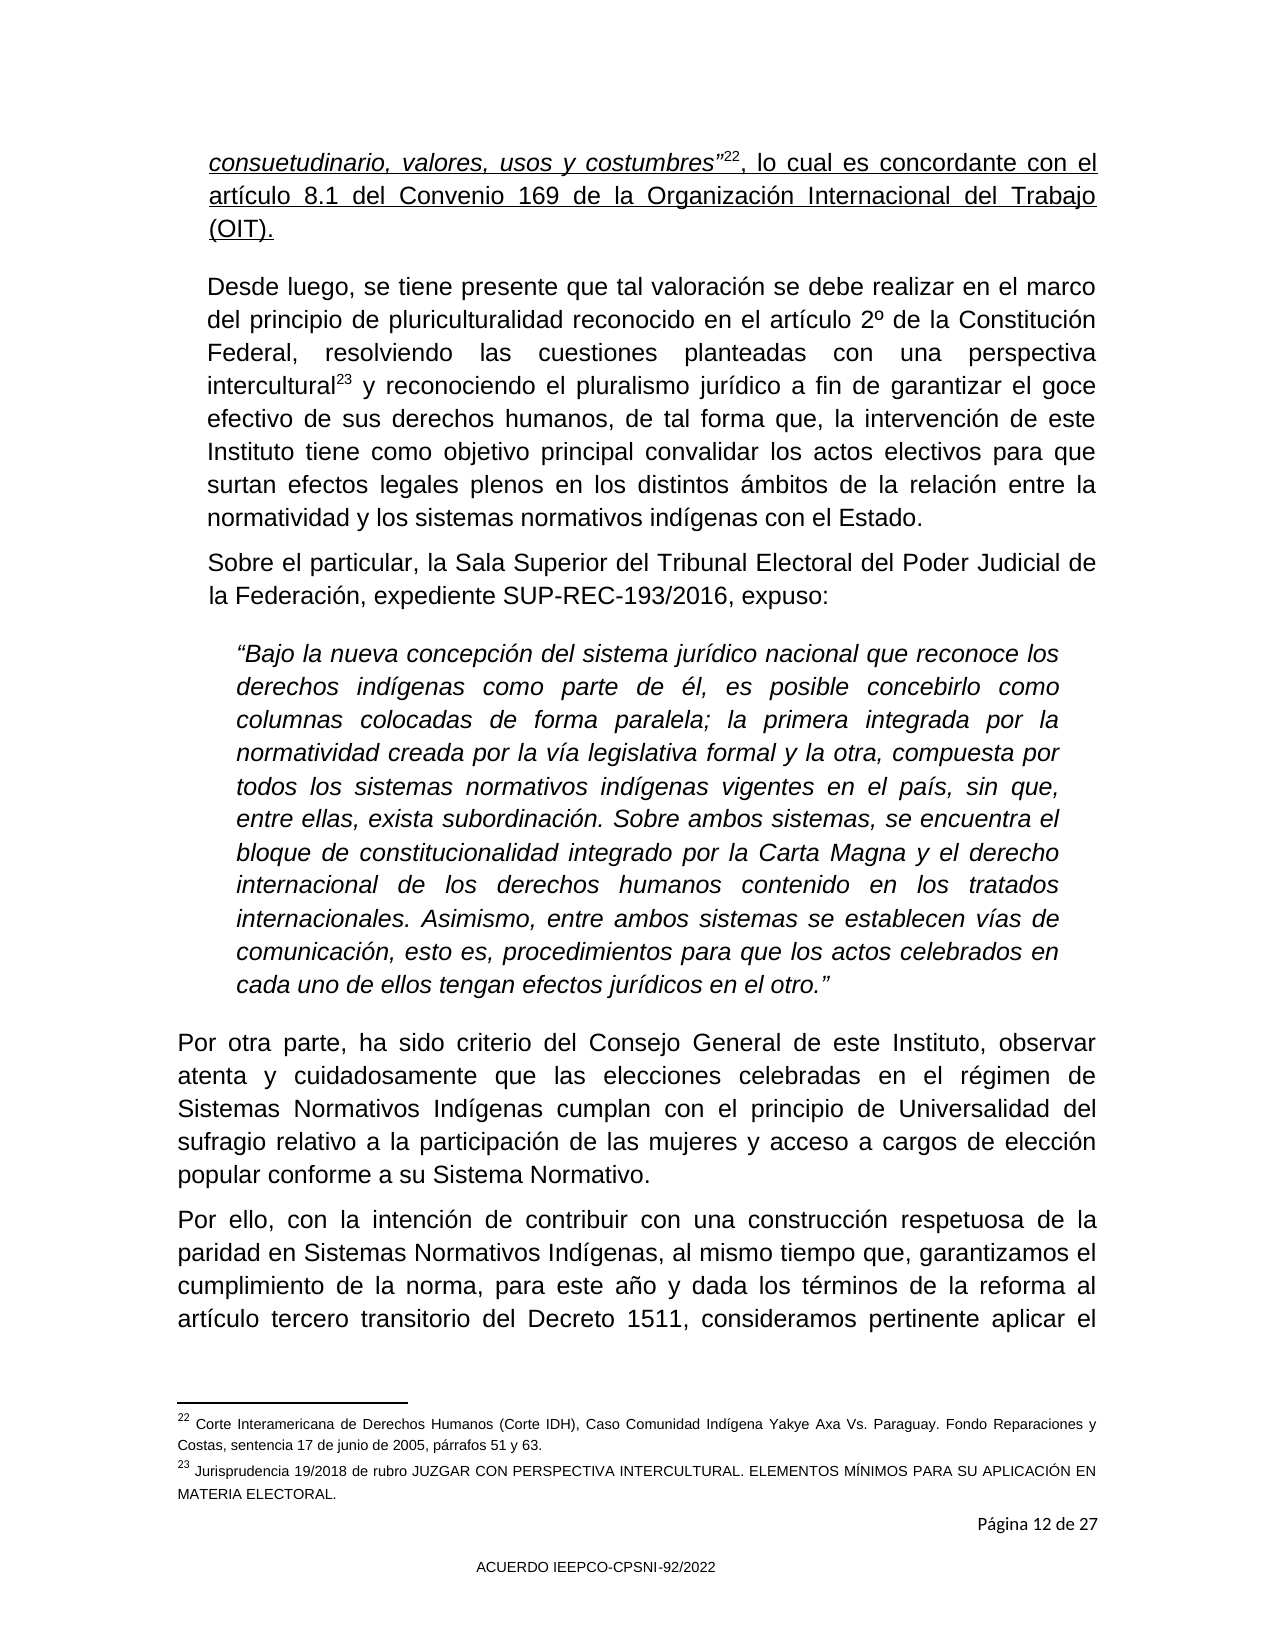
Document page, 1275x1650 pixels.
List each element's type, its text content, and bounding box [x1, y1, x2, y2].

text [207, 148, 1098, 242]
text Por otra parte, ha sido criterio del Consejo General de este Instituto, observar atenta y cuidadosamente que las elecciones celebradas en el régimen de Sistemas Normativos Indígenas cumplan con el principio de Universalidad del sufragio relativo a la participación de las mujeres y acceso a cargos de elección popular conforme a su Sistema Normativo. [177, 1028, 1098, 1188]
text Desde luego, se tiene presente que tal valoración se debe realizar en el marco del principio de pluriculturalidad reconocido en el artículo 2º de la Constitución Federal, resolviendo las cuestiones planteadas con una perspectiva intercultural y reconociendo el pluralismo jurídico a fin de garantizar el goce efectivo de sus derechos humanos, de tal forma que, la intervención de este Instituto tiene como objetivo principal convalidar los actos electivos para que surtan efectos legales plenos en los distintos ámbitos de la relación entre la normatividad y los sistemas normativos indígenas con el Estado. [207, 272, 1098, 532]
text “Bajo la nueva concepción del sistema jurídico nacional que reconoce los derechos indígenas como parte de él, es posible concebirlo como columnas colocadas de forma paralela; la primera integrada por la normatividad creada por la vía legislativa formal y la otra, compuesta por todos los sistemas normativos indígenas vigentes en el país, sin que, entre ellas, exista subordinación. Sobre ambos sistemas, se encuentra el bloque de constitucionalidad integrado por la Carta Magna y el derecho internacional de los derechos humanos contenido en los tratados internacionales. Asimismo, entre ambos sistemas se establecen vías de comunicación, esto es, procedimientos para que los actos celebrados en cada uno de ellos tengan efectos jurídicos en el otro.” [236, 639, 1063, 998]
text Sobre el particular, la Sala Superior del Tribunal Electoral del Poder Judicial de la Federación, expediente SUP-REC-193/2016, expuso: [207, 548, 1098, 610]
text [177, 1205, 1098, 1333]
